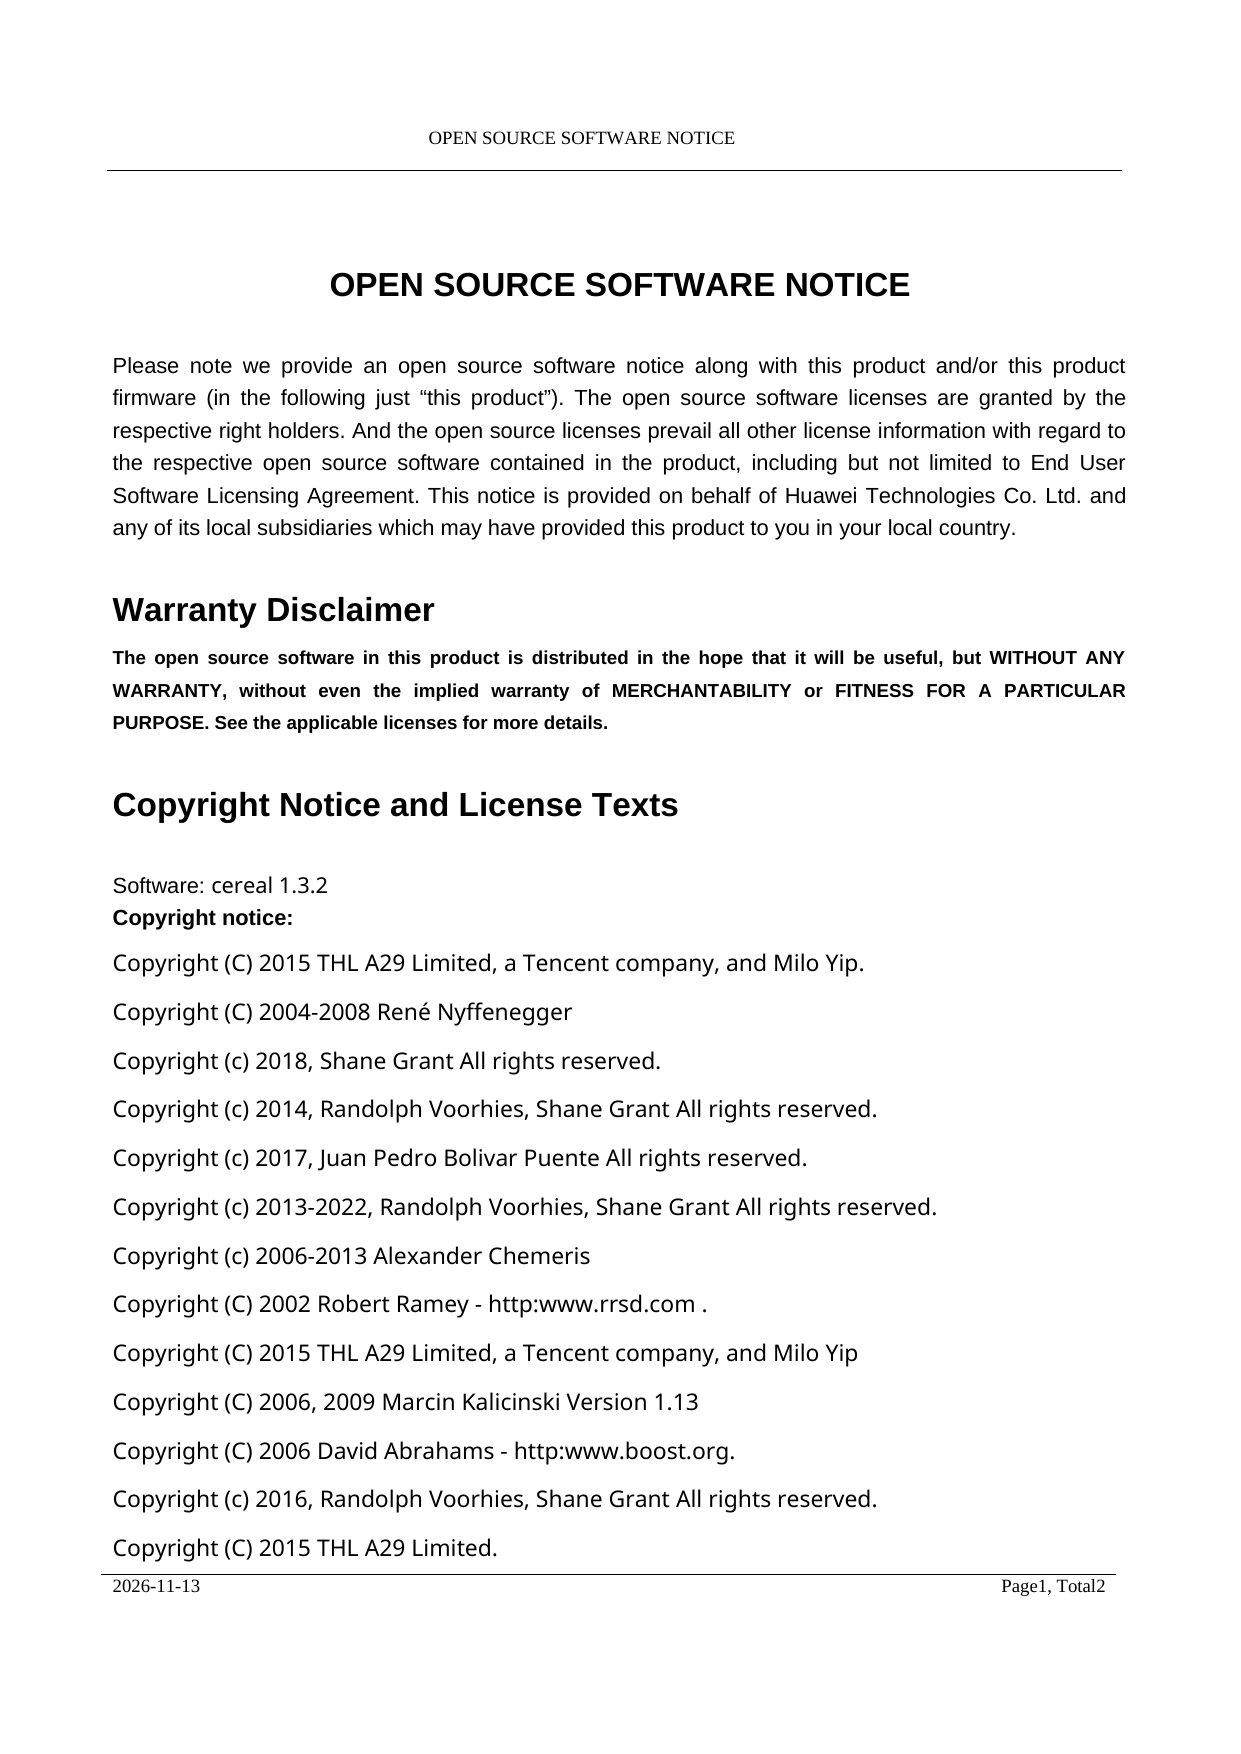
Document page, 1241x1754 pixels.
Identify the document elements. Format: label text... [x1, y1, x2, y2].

text OPEN SOURCE SOFTWARE NOTICE [112, 251, 1128, 316]
text Warranty Disclaimer [112, 576, 1128, 641]
text Copyright Notice and License Texts [112, 771, 1128, 836]
text Copyright notice: [112, 901, 1128, 934]
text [112, 947, 1128, 1564]
text The open source software in this product is distributed in the hope that it will be useful, but WITHOUT ANY WARRANTY, without even the implied warranty of MERCHANTABILITY or FITNESS FOR A PARTICULAR PURPOSE. See the applicable licenses for more details. [112, 641, 1128, 739]
text Please note we provide an open source software notice along with this product and/or this product firmware (in the following just “this product”). The open source software licenses are granted by the respective right holders. And the open source licenses prevail all other license information with regard to the respective open source software contained in the product, including but not limited to End User Software Licensing Agreement. This notice is provided on behalf of Huawei Technologies Co. Ltd. and any of its local subsidiaries which may have provided this product to you in your local country. [112, 349, 1128, 544]
text Software: cereal 1.3.2 [112, 869, 1128, 901]
